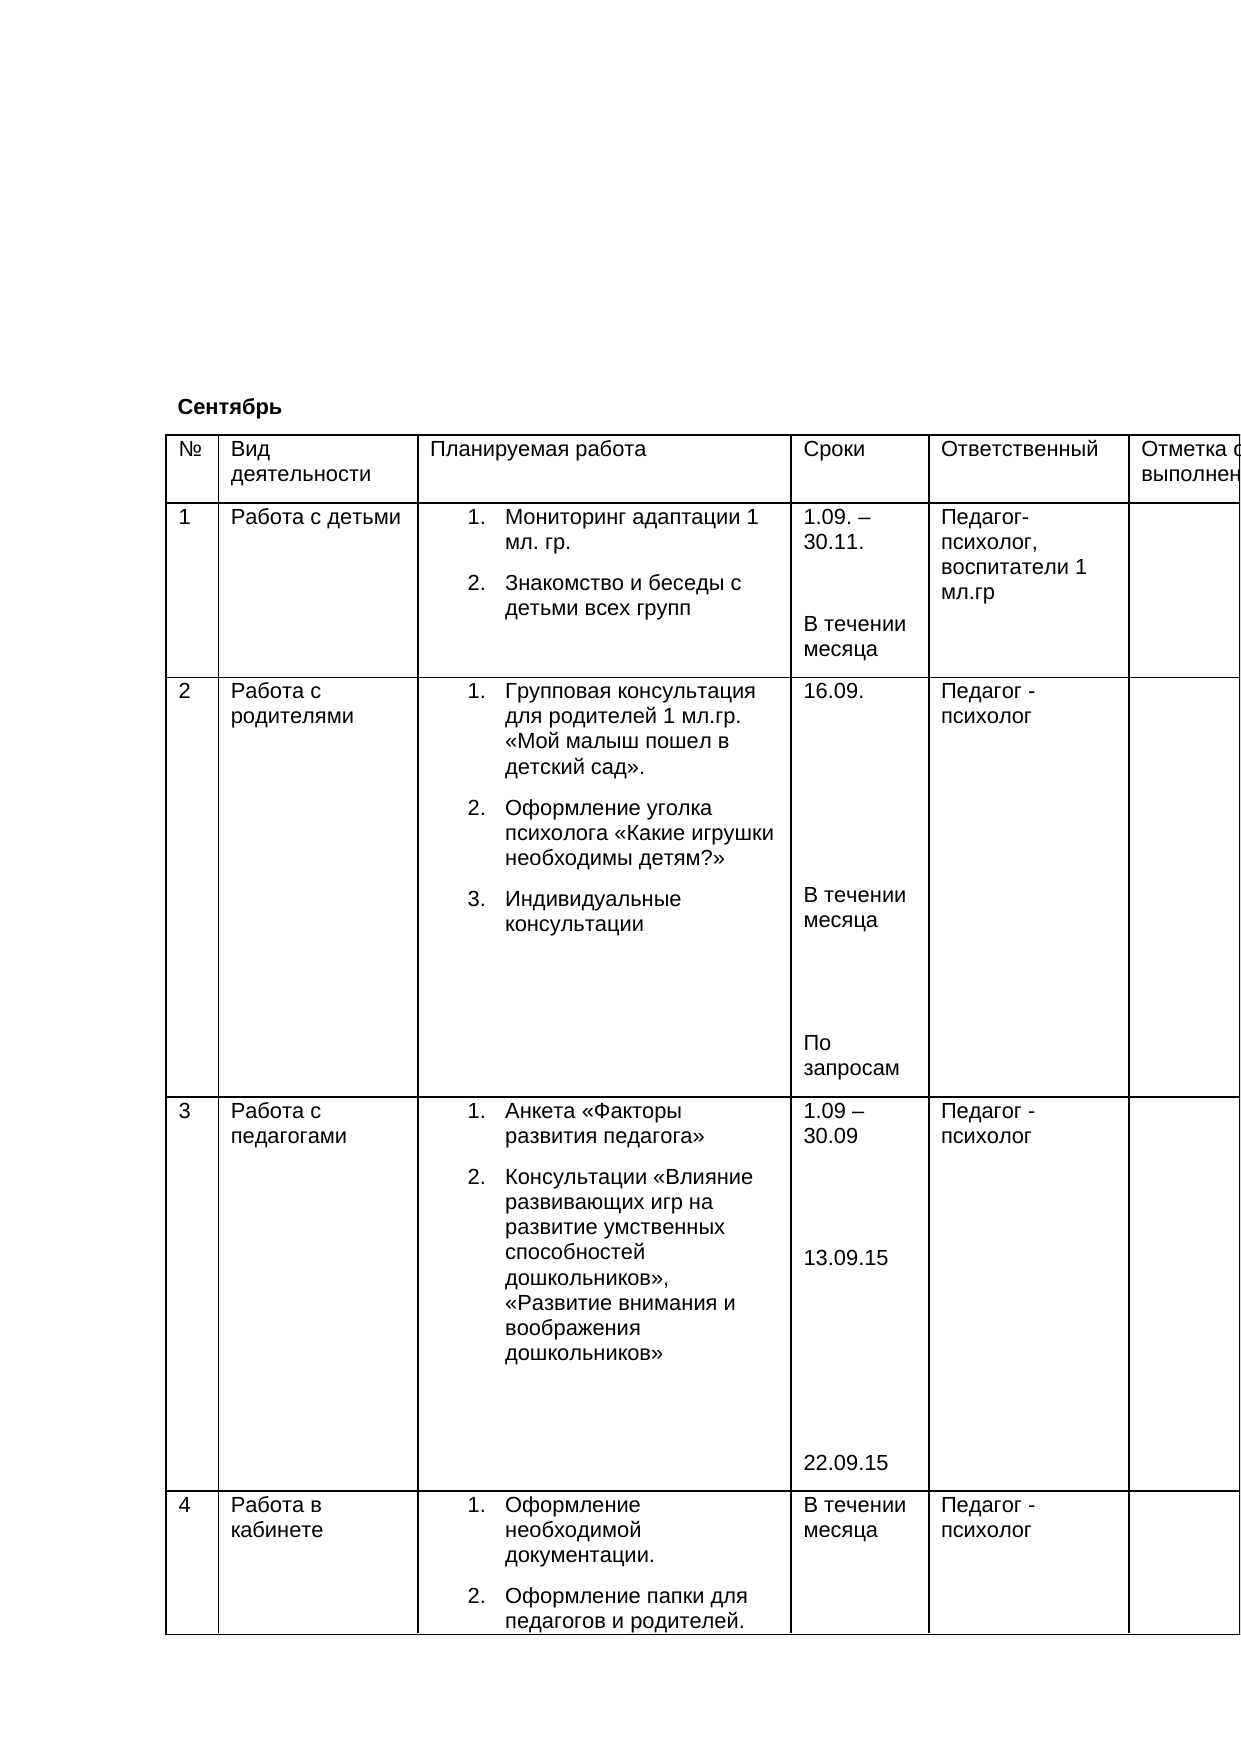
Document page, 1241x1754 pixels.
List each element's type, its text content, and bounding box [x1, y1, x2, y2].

table_header Ответственный [930, 436, 1128, 502]
table_cell Педагог - психолог [930, 1492, 1128, 1633]
table_cell 1.09. – 30.11. В течении месяца [792, 504, 928, 676]
table_header Вид деятельности [219, 436, 417, 502]
table_cell Педагог - психолог [930, 678, 1128, 1096]
table_cell [1130, 678, 1239, 1096]
table_cell 4 [167, 1492, 218, 1633]
table_cell 2 [167, 678, 218, 1096]
table_cell Работа с родителями [219, 678, 417, 1096]
table_cell [1130, 504, 1239, 676]
table_cell Работа в кабинете [219, 1492, 417, 1633]
table_header Отметка о выполнении [1130, 436, 1239, 502]
table_cell [1130, 1098, 1239, 1490]
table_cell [792, 1492, 928, 1633]
table_cell 1.09 – 30.09 13.09.15 22.09.15 [792, 1098, 928, 1490]
table_cell [1130, 1492, 1239, 1633]
text Сентябрь [177, 393, 1152, 419]
table_cell Мониторинг адаптации 1 мл. гр. Знакомство и беседы с детьми всех групп [419, 504, 790, 676]
table_header Сроки [792, 436, 928, 502]
table_cell 1 [167, 504, 218, 676]
table_cell 3 [167, 1098, 218, 1490]
table_cell Работа с детьми [219, 504, 417, 676]
table_cell 16.09. В течении месяца По запросам [792, 678, 928, 1096]
table_header № [167, 436, 218, 502]
table_cell Работа с педагогами [219, 1098, 417, 1490]
table_cell Педагог-психолог, воспитатели 1 мл.гр [930, 504, 1128, 676]
table_cell Педагог - психолог [930, 1098, 1128, 1490]
table_header Планируемая работа [419, 436, 790, 502]
table_cell Групповая консультация для родителей 1 мл.гр. «Мой малыш пошел в детский сад». Оформление уголка психолога «Какие игрушки необходимы детям?» Индивидуальные консультации [419, 678, 790, 1096]
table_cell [419, 1492, 790, 1633]
table_cell Анкета «Факторы развития педагога» Консультации «Влияние развивающих игр на развитие умственных способностей дошкольников», «Развитие внимания и воображения дошкольников» [419, 1098, 790, 1490]
